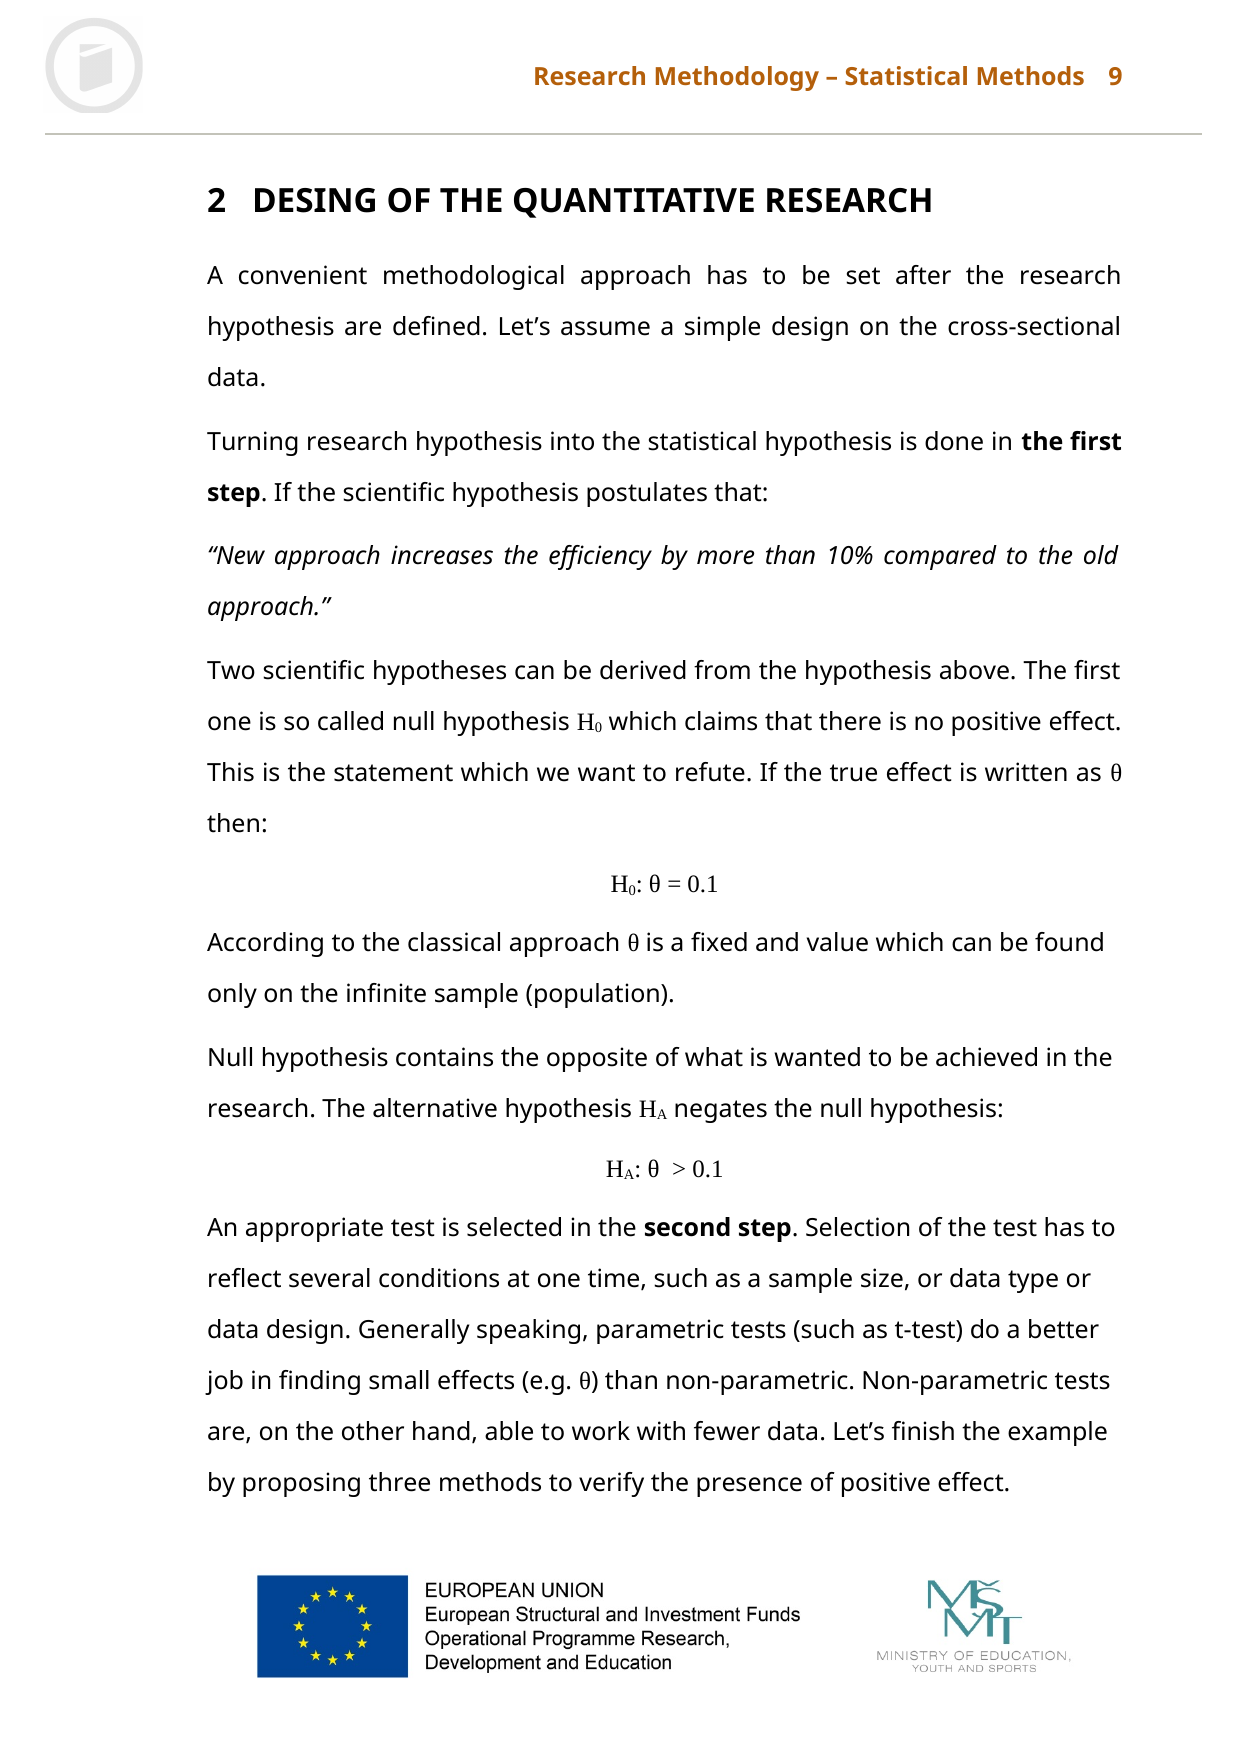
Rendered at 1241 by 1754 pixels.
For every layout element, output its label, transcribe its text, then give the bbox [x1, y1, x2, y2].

text Turning research hypothesis into the statistical hypothesis is done in the first step. If the scientific hypothesis postulates that: [207, 423, 1122, 508]
text Two scientific hypotheses can be derived from the hypothesis above. The first one is so called null hypothesis H0 which claims that there is no positive effect. This is the statement which we want to refute. If the true effect is written as θ then: [207, 653, 1122, 840]
text An appropriate test is selected in the second step. Selection of the test has to reflect several conditions at one time, such as a sample size, or data type or data design. Generally speaking, parametric tests (such as t-test) do a better job in finding small effects (e.g. θ) than non-parametric. Non-parametric tests are, on the other hand, able to work with fewer data. Let’s finish the example by proposing three methods to verify the presence of positive effect. [207, 1210, 1122, 1499]
text HA: θ > 0.1 [207, 1154, 1122, 1183]
text According to the classical approach θ is a fixed and value which can be found only on the infinite sample (population). [207, 925, 1122, 1010]
text A convenient methodological approach has to be set after the research hypothesis are defined. Let’s assume a simple design on the cross-sectional data. [207, 258, 1122, 394]
picture [206, 1524, 1121, 1728]
text H0: θ = 0.1 [207, 869, 1122, 898]
subtitle Desing of the Quantitative research [207, 177, 1122, 223]
text “New approach increases the efficiency by more than 10% compared to the old approach.” [207, 538, 1122, 623]
text Null hypothesis contains the opposite of what is wanted to be achieved in the research. The alternative hypothesis HA negates the null hypothesis: [207, 1039, 1122, 1124]
